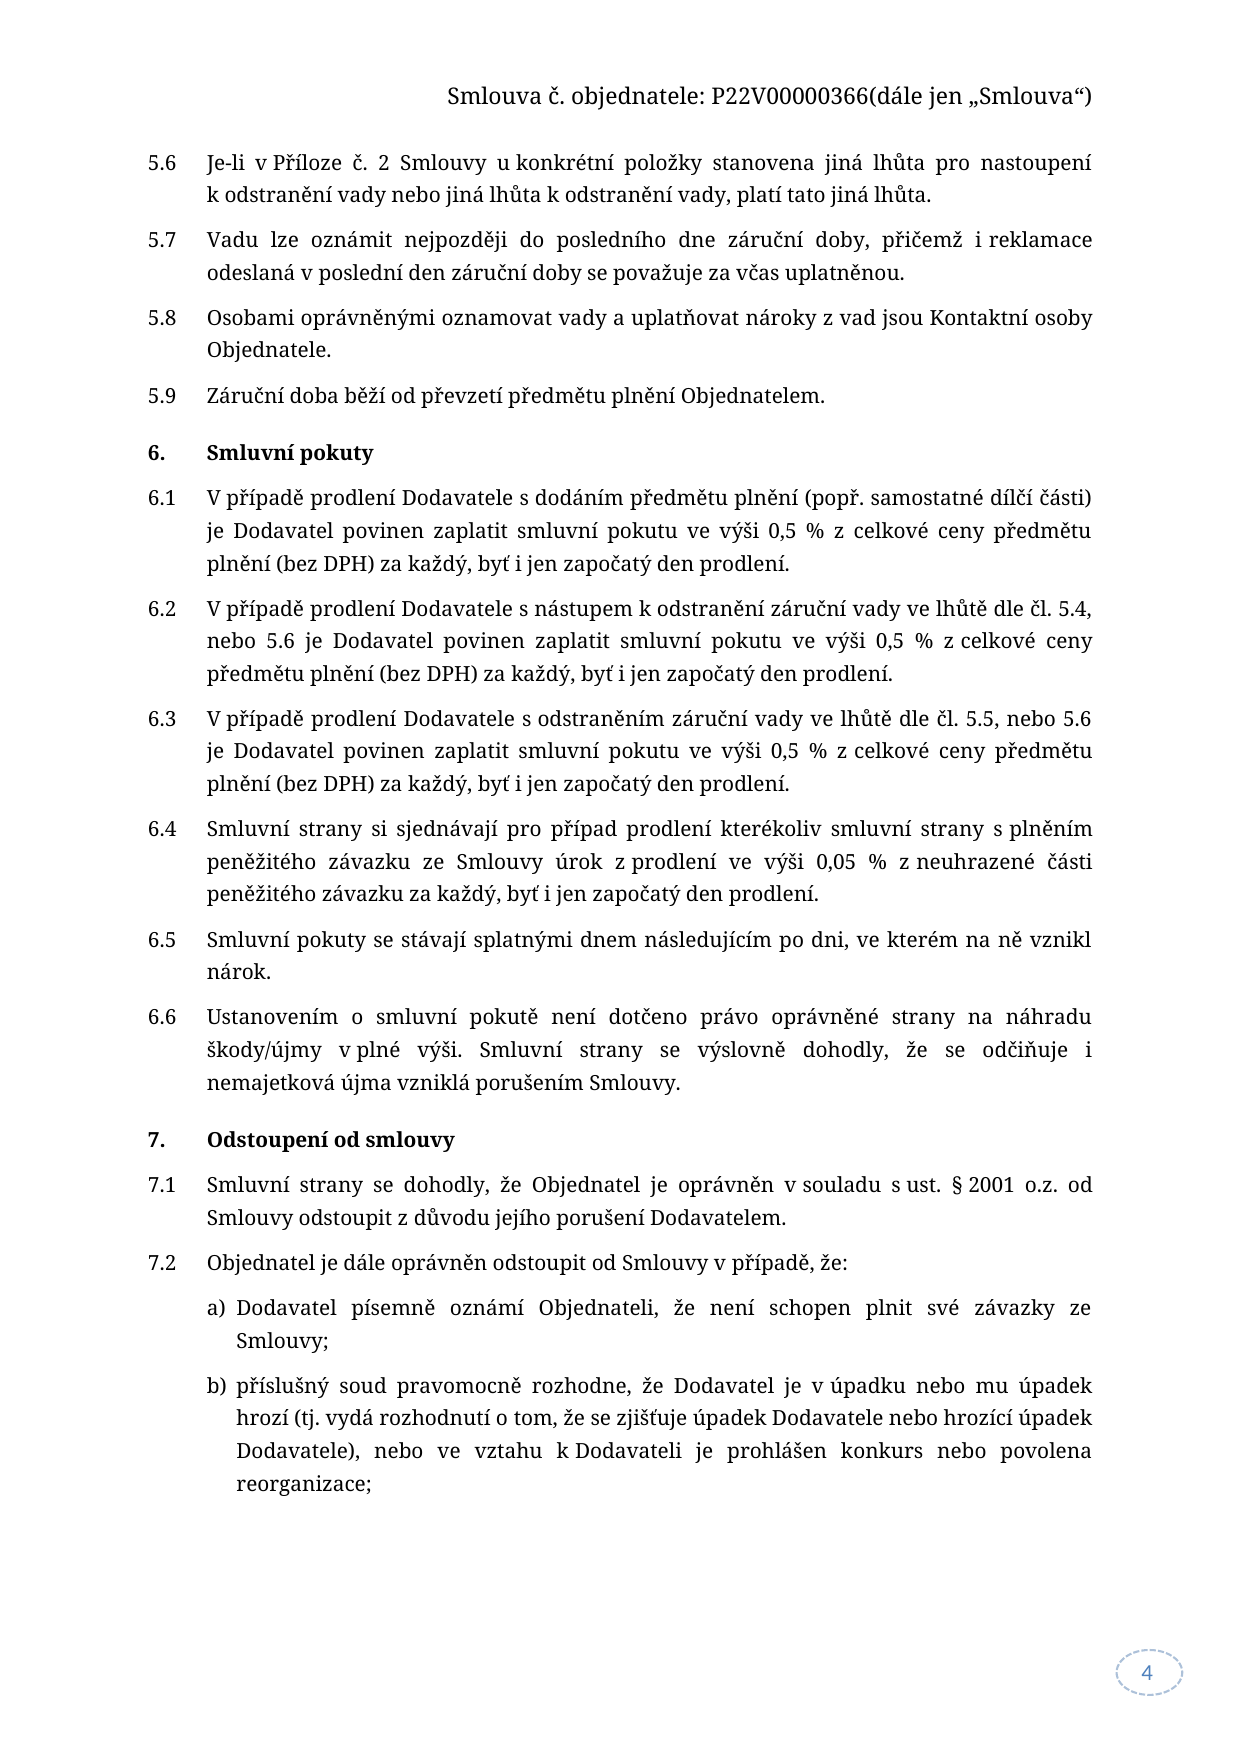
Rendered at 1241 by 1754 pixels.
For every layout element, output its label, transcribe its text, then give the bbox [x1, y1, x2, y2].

list V případě prodlení Dodavatele s odstraněním záruční vady ve lhůtě dle čl. 5.5, nebo 5.6 je Dodavatel povinen zaplatit smluvní pokutu ve výši 0,5 % z celkové ceny předmětu plnění (bez DPH) za každý, byť i jen započatý den prodlení. [148, 704, 1093, 798]
list Smluvní pokuty [148, 438, 1093, 467]
list Osobami oprávněnými oznamovat vady a uplatňovat nároky z vad jsou Kontaktní osoby Objednatele. [148, 303, 1093, 364]
list Smluvní pokuty se stávají splatnými dnem následujícím po dni, ve kterém na ně vznikl nárok. [148, 925, 1093, 986]
list Dodavatel písemně oznámí Objednateli, že není schopen plnit své závazky ze Smlouvy; [207, 1293, 1093, 1354]
list Ustanovením o smluvní pokutě není dotčeno právo oprávněné strany na náhradu škody/újmy v plné výši. Smluvní strany se výslovně dohodly, že se odčiňuje i nemajetková újma vzniklá porušením Smlouvy. [148, 1002, 1093, 1096]
list Odstoupení od smlouvy [148, 1125, 1093, 1154]
list příslušný soud pravomocně rozhodne, že Dodavatel je v úpadku nebo mu úpadek hrozí (tj. vydá rozhodnutí o tom, že se zjišťuje úpadek Dodavatele nebo hrozící úpadek Dodavatele), nebo ve vztahu k Dodavateli je prohlášen konkurs nebo povolena reorganizace; [207, 1371, 1093, 1497]
list Je-li v Příloze č. 2 Smlouvy u konkrétní položky stanovena jiná lhůta pro nastoupení k odstranění vady nebo jiná lhůta k odstranění vady, platí tato jiná lhůta. [148, 148, 1093, 209]
list Vadu lze oznámit nejpozději do posledního dne záruční doby, přičemž i reklamace odeslaná v poslední den záruční doby se považuje za včas uplatněnou. [148, 225, 1093, 286]
list Smluvní strany se dohodly, že Objednatel je oprávněn v souladu s ust. § 2001 o.z. od Smlouvy odstoupit z důvodu jejího porušení Dodavatelem. [148, 1170, 1093, 1231]
list Záruční doba běží od převzetí předmětu plnění Objednatelem. [148, 381, 1093, 409]
list Smluvní strany si sjednávají pro případ prodlení kterékoliv smluvní strany s plněním peněžitého závazku ze Smlouvy úrok z prodlení ve výši 0,05 % z neuhrazené části peněžitého závazku za každý, byť i jen započatý den prodlení. [148, 814, 1093, 908]
list Objednatel je dále oprávněn odstoupit od Smlouvy v případě, že: [148, 1248, 1093, 1276]
list V případě prodlení Dodavatele s dodáním předmětu plnění (popř. samostatné dílčí části) je Dodavatel povinen zaplatit smluvní pokutu ve výši 0,5 % z celkové ceny předmětu plnění (bez DPH) za každý, byť i jen započatý den prodlení. [148, 483, 1093, 577]
list V případě prodlení Dodavatele s nástupem k odstranění záruční vady ve lhůtě dle čl. 5.4, nebo 5.6 je Dodavatel povinen zaplatit smluvní pokutu ve výši 0,5 % z celkové ceny předmětu plnění (bez DPH) za každý, byť i jen započatý den prodlení. [148, 594, 1093, 687]
